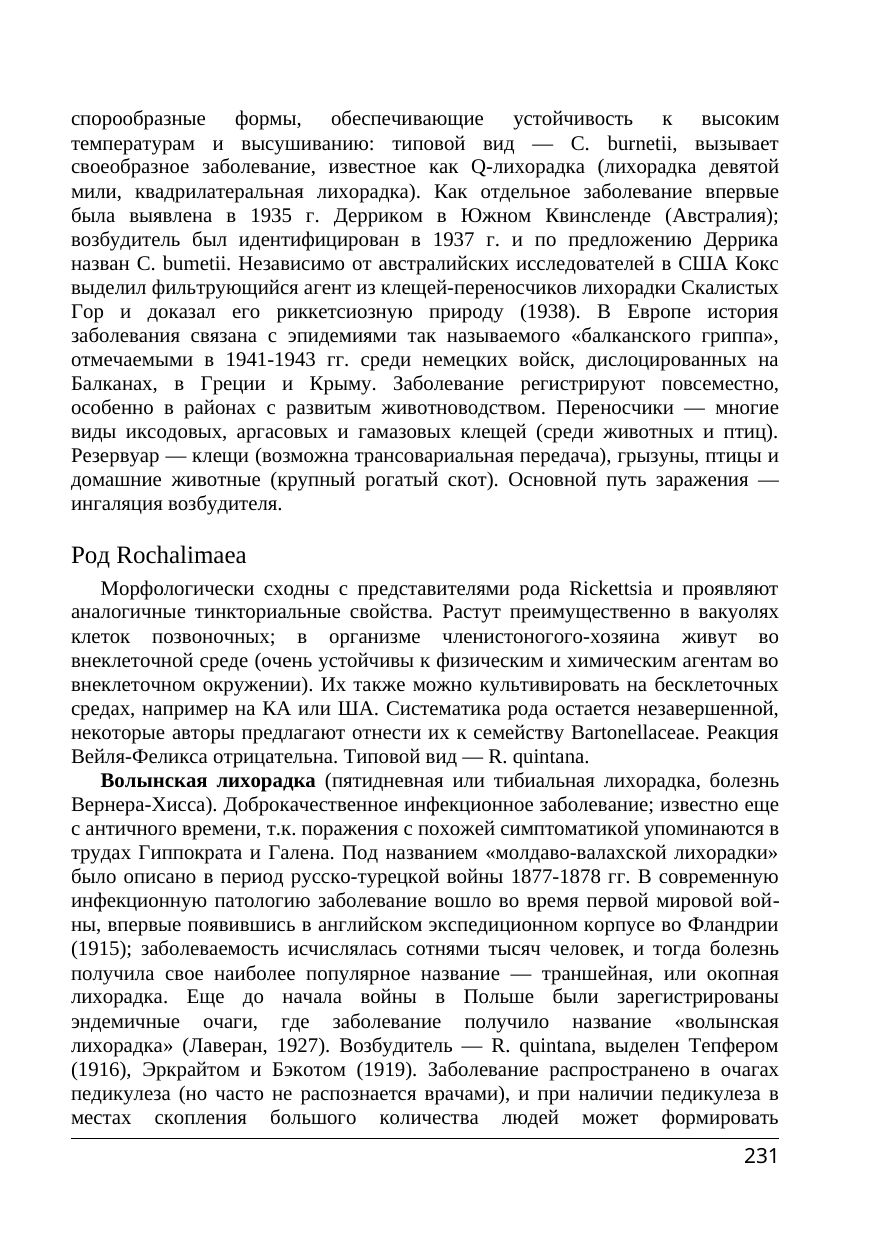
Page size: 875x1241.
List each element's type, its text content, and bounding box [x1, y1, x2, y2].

text Морфологически сходны с представителями рода Rickettsia и проявляют аналогичные тинкториальные свойства. Растут преимущественно в вакуолях клеток позвоночных; в организме членистоногого-хозяина живут во внеклеточной среде (очень устойчивы к физическим и химическим агентам во внеклеточном окружении). Их также можно культивировать на бесклеточных средах, например на КА или ША. Систематика рода остается незавершенной, некоторые авторы предлагают отнести их к семейству Bartonellaceae. Реакция Вейля-Феликса отрицательна. Типовой вид — R. quintana. [71, 575, 779, 768]
subtitle Род Rochalimaea [71, 540, 779, 569]
